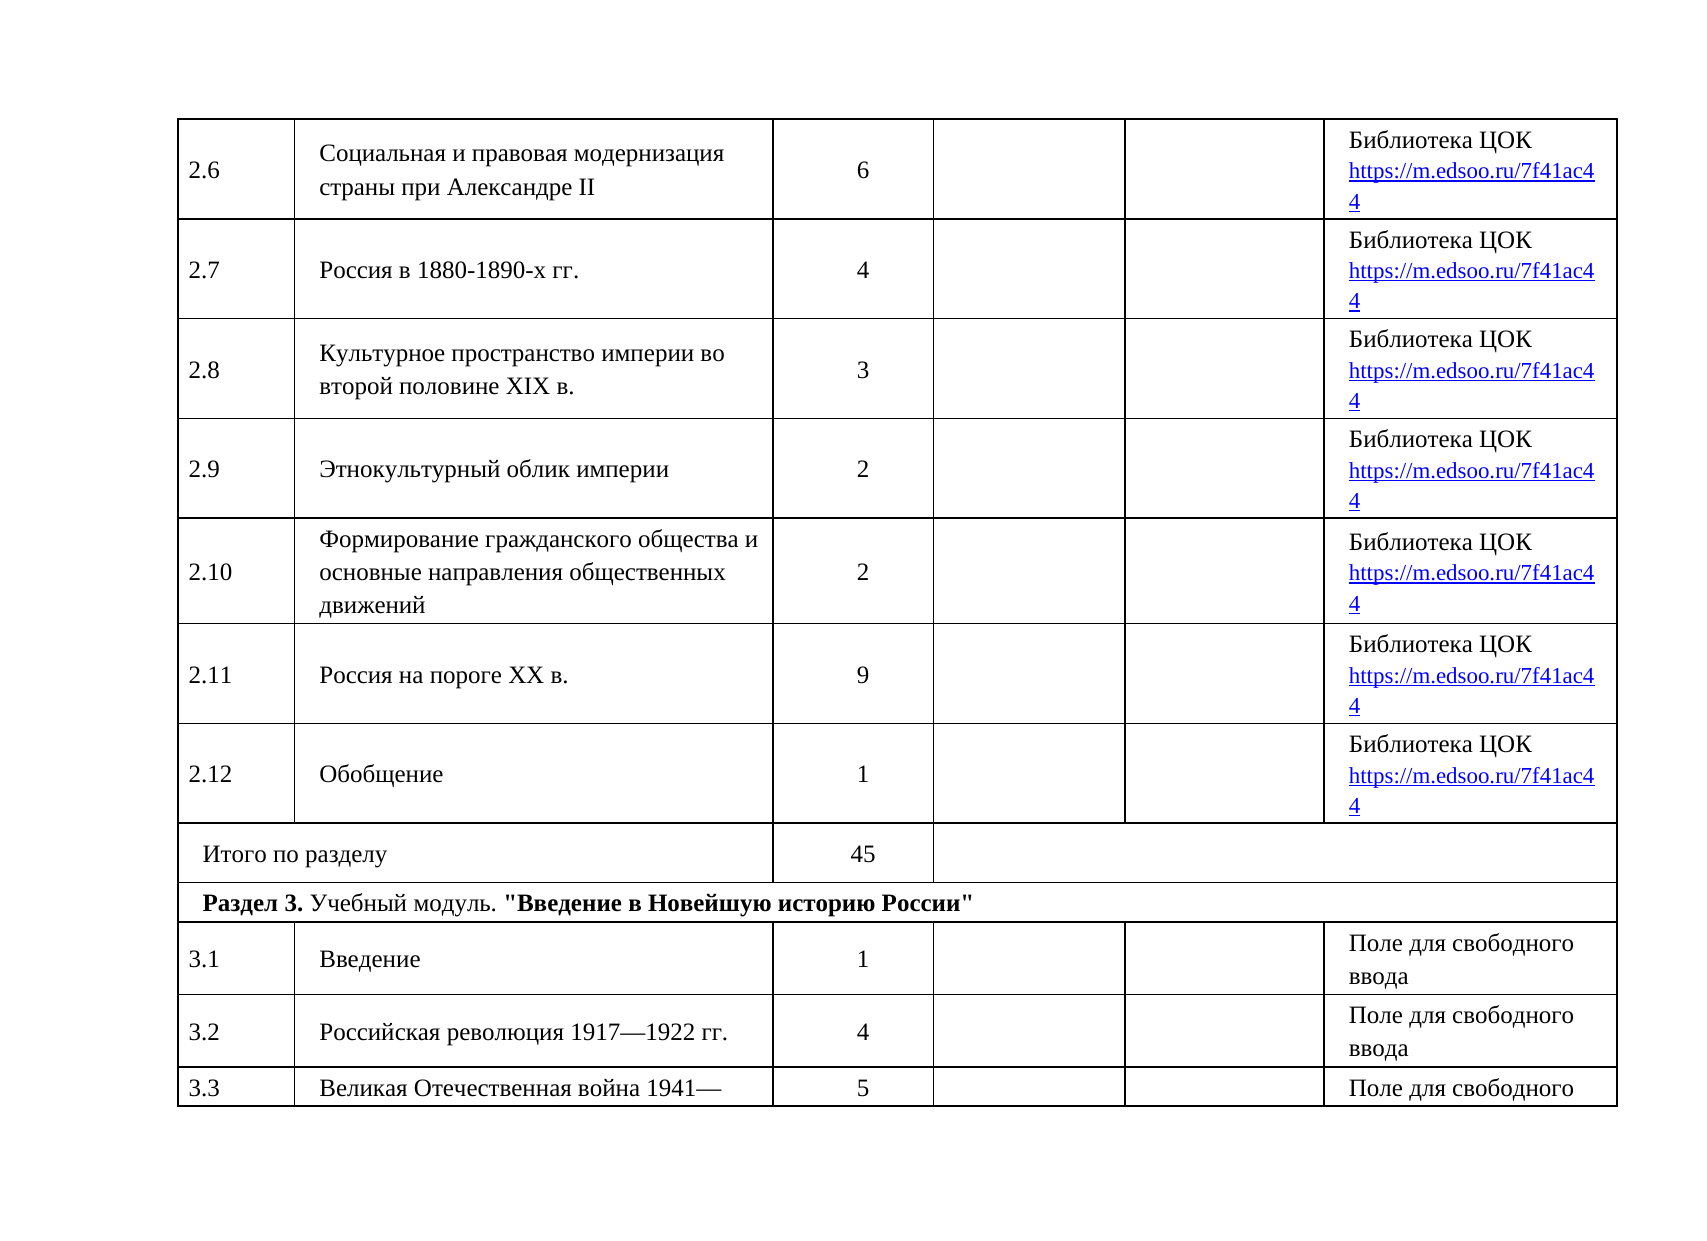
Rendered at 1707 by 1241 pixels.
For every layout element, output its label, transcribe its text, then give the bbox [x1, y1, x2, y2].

table_cell Обобщение [295, 724, 772, 822]
table_cell 2.10 [179, 519, 294, 623]
table_cell [1126, 995, 1323, 1066]
table_cell [934, 1068, 1124, 1105]
table_cell [934, 419, 1124, 517]
table_cell [1126, 120, 1323, 218]
table_cell [934, 724, 1124, 822]
table_cell 2.6 [179, 120, 294, 218]
table_cell 5 [774, 1068, 933, 1105]
table_cell [934, 824, 1616, 882]
table_cell 3.3 [179, 1068, 294, 1105]
table_cell 9 [774, 624, 933, 722]
table_cell [934, 624, 1124, 722]
table_cell [1126, 519, 1323, 623]
table_cell Библиотека ЦОК https://m.edsoo.ru/7f41ac44 [1325, 519, 1616, 623]
table_cell Введение [295, 923, 772, 993]
table_cell 6 [774, 120, 933, 218]
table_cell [1325, 1068, 1616, 1105]
table_cell 45 [774, 824, 933, 882]
table_cell 4 [774, 220, 933, 318]
table_cell [934, 220, 1124, 318]
table_cell 2 [774, 519, 933, 623]
table_cell Этнокультурный облик империи [295, 419, 772, 517]
table_cell 4 [774, 995, 933, 1066]
table_cell [934, 995, 1124, 1066]
table_cell Россия на пороге XX в. [295, 624, 772, 722]
table_cell 3.1 [179, 923, 294, 993]
table_cell 2.9 [179, 419, 294, 517]
table_cell 2.11 [179, 624, 294, 722]
table_cell Формирование гражданского общества и основные направления общественных движений [295, 519, 772, 623]
table_cell Итого по разделу [179, 824, 772, 882]
table_cell Библиотека ЦОК https://m.edsoo.ru/7f41ac44 [1325, 419, 1616, 517]
table_cell [1126, 923, 1323, 993]
table_cell Поле для свободного ввода [1325, 995, 1616, 1066]
table_cell 3 [774, 319, 933, 417]
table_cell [1325, 120, 1616, 218]
table_cell [1126, 220, 1323, 318]
table_cell 2.12 [179, 724, 294, 822]
table_cell Россия в 1880-1890-х гг. [295, 220, 772, 318]
table_cell 2.7 [179, 220, 294, 318]
table_cell [1126, 624, 1323, 722]
table_cell Раздел 3. Учебный модуль. "Введение в Новейшую историю России" [179, 883, 1616, 921]
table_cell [295, 1068, 772, 1105]
table_cell 2 [774, 419, 933, 517]
table_cell Библиотека ЦОК https://m.edsoo.ru/7f41ac44 [1325, 724, 1616, 822]
table_cell Библиотека ЦОК https://m.edsoo.ru/7f41ac44 [1325, 624, 1616, 722]
table_cell Поле для свободного ввода [1325, 923, 1616, 993]
table_cell [1126, 724, 1323, 822]
table_cell Библиотека ЦОК https://m.edsoo.ru/7f41ac44 [1325, 319, 1616, 417]
table_cell [1126, 419, 1323, 517]
table_cell [1126, 1068, 1323, 1105]
table_cell [1126, 319, 1323, 417]
table_cell [934, 319, 1124, 417]
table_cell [1325, 220, 1616, 318]
table_cell 2.8 [179, 319, 294, 417]
table_cell 3.2 [179, 995, 294, 1066]
table_cell 1 [774, 923, 933, 993]
table_cell Социальная и правовая модернизация страны при Александре II [295, 120, 772, 218]
table_cell 1 [774, 724, 933, 822]
table_cell [934, 120, 1124, 218]
table_cell [934, 519, 1124, 623]
table_cell Российская революция 1917—1922 гг. [295, 995, 772, 1066]
table_cell Культурное пространство империи во второй половине XIX в. [295, 319, 772, 417]
table_cell [934, 923, 1124, 993]
